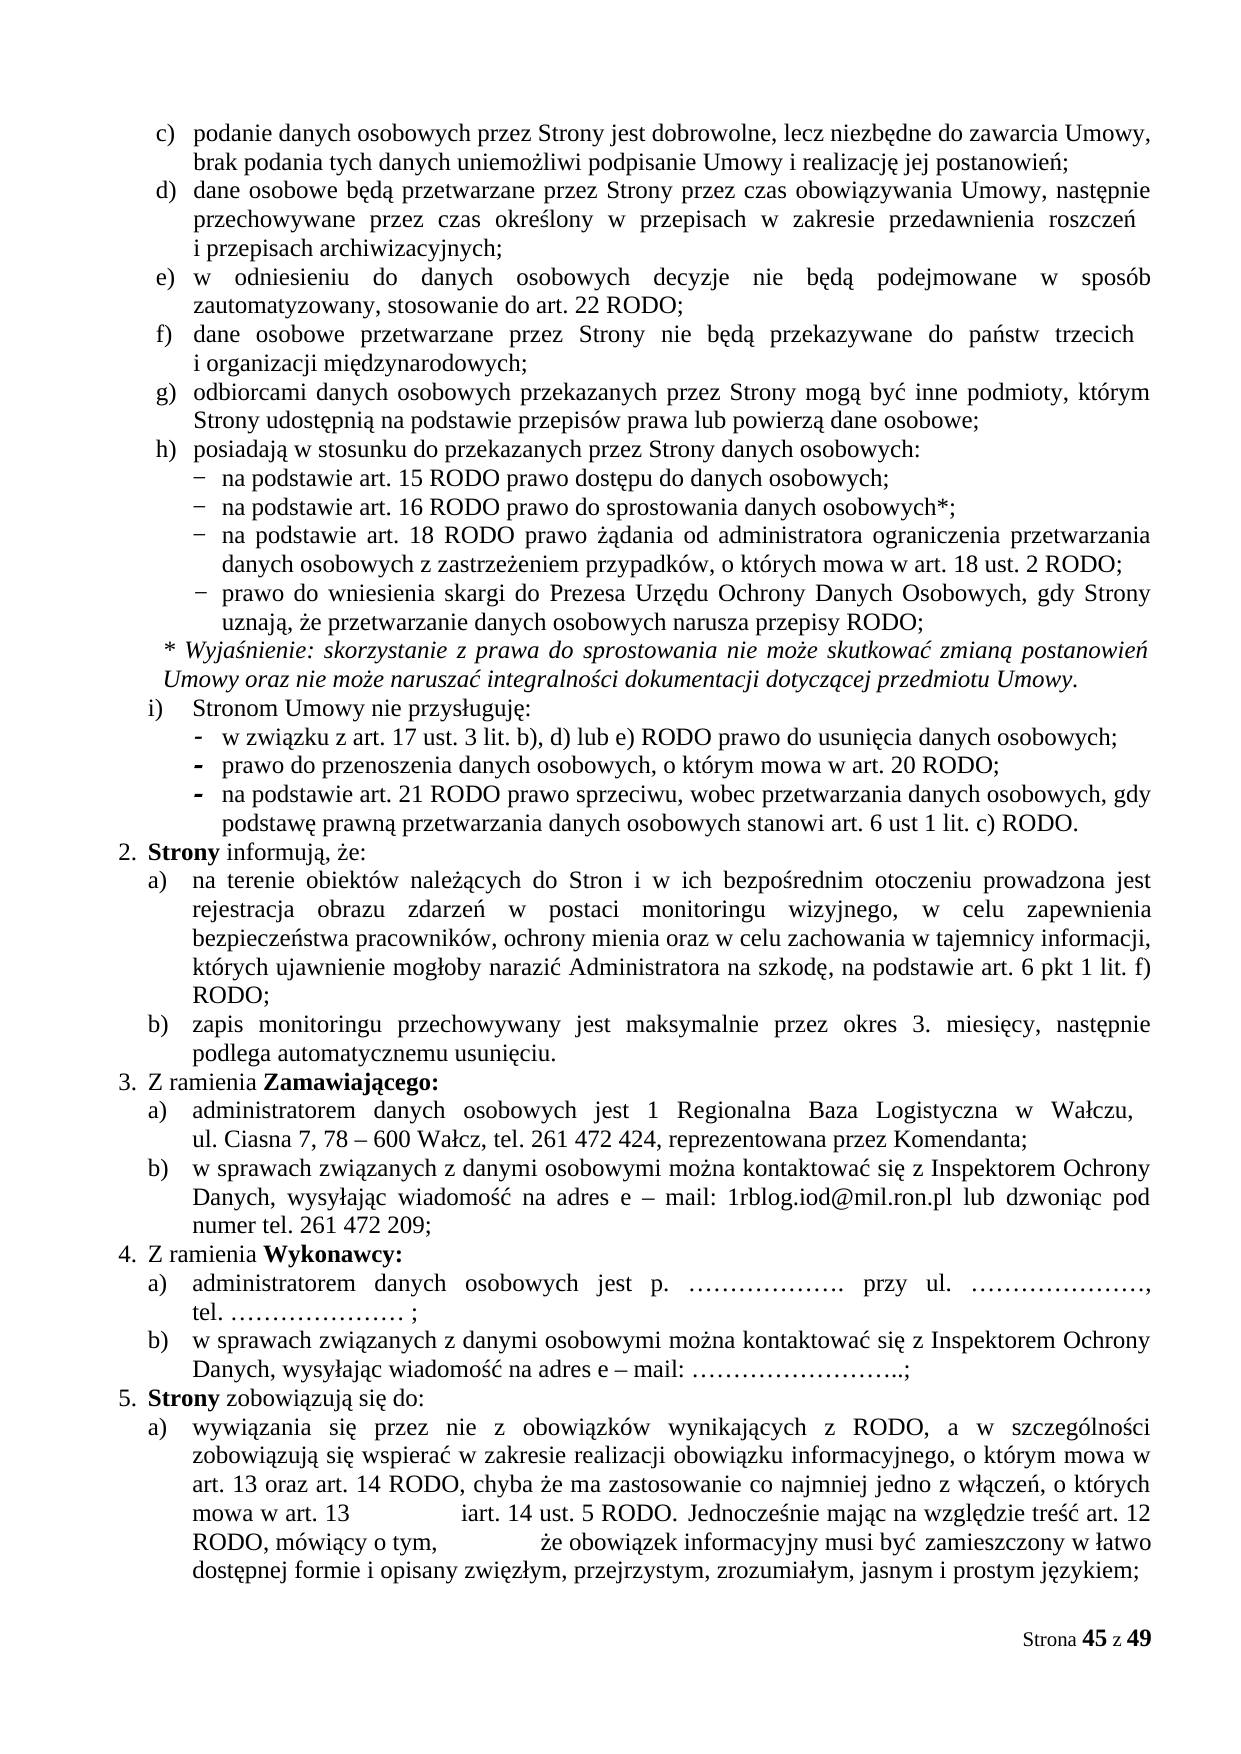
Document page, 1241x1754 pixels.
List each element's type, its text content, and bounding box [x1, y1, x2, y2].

list w sprawach związanych z danymi osobowymi można kontaktować się z Inspektorem Ochrony Danych, wysyłając wiadomość na adres e – mail: 1rblog.iod@mil.ron.pl lub dzwoniąc pod numer tel. 261 472 209; [148, 1153, 1152, 1239]
list w sprawach związanych z danymi osobowymi można kontaktować się z Inspektorem Ochrony Danych, wysyłając wiadomość na adres e – mail: ……………………..; [148, 1326, 1152, 1383]
list na podstawie art. 15 RODO prawo dostępu do danych osobowych; [192, 463, 1152, 492]
text * Wyjaśnienie: skorzystanie z prawa do sprostowania nie może skutkować zmianą postanowień Umowy oraz nie może naruszać integralności dokumentacji dotyczącej przedmiotu Umowy. [162, 636, 1152, 693]
list Z ramienia Zamawiającego: [118, 1067, 1152, 1096]
list wywiązania się przez nie z obowiązków wynikających z RODO, a w szczególności zobowiązują się wspierać w zakresie realizacji obowiązku informacyjnego, o którym mowa w art. 13 oraz art. 14 RODO, chyba że ma zastosowanie co najmniej jedno z włączeń, o których mowa w art. 13 iart. 14 ust. 5 RODO. Jednocześnie mając na względzie treść art. 12 RODO, mówiący o tym, że obowiązek informacyjny musi być zamieszczony w łatwo dostępnej formie i opisany zwięzłym, przejrzystym, zrozumiałym, jasnym i prostym językiem; [148, 1412, 1152, 1584]
list w związku z art. 17 ust. 3 lit. b), d) lub e) RODO prawo do usunięcia danych osobowych; [192, 722, 1152, 751]
list Strony zobowiązują się do: [118, 1383, 1152, 1412]
list prawo do przenoszenia danych osobowych, o którym mowa w art. 20 RODO; [192, 751, 1152, 779]
list administratorem danych osobowych jest 1 Regionalna Baza Logistyczna w Wałczu, ul. Ciasna 7, 78 – 600 Wałcz, tel. 261 472 424, reprezentowana przez Komendanta; [148, 1096, 1152, 1153]
list zapis monitoringu przechowywany jest maksymalnie przez okres 3. miesięcy, następnie podlega automatycznemu usunięciu. [148, 1009, 1152, 1067]
list posiadają w stosunku do przekazanych przez Strony danych osobowych: [156, 434, 1152, 463]
list prawo do wniesienia skargi do Prezesa Urzędu Ochrony Danych Osobowych, gdy Strony uznają, że przetwarzanie danych osobowych narusza przepisy RODO; [192, 578, 1152, 636]
list na terenie obiektów należących do Stron i w ich bezpośrednim otoczeniu prowadzona jest rejestracja obrazu zdarzeń w postaci monitoringu wizyjnego, w celu zapewnienia bezpieczeństwa pracowników, ochrony mienia oraz w celu zachowania w tajemnicy informacji, których ujawnienie mogłoby narazić Administratora na szkodę, na podstawie art. 6 pkt 1 lit. f) RODO; [148, 866, 1152, 1009]
list Z ramienia Wykonawcy: [118, 1239, 1152, 1268]
list na podstawie art. 21 RODO prawo sprzeciwu, wobec przetwarzania danych osobowych, gdy podstawę prawną przetwarzania danych osobowych stanowi art. 6 ust 1 lit. c) RODO. [192, 779, 1152, 837]
list na podstawie art. 16 RODO prawo do sprostowania danych osobowych*; [192, 492, 1152, 521]
list dane osobowe przetwarzane przez Strony nie będą przekazywane do państw trzecich i organizacji międzynarodowych; [156, 319, 1152, 377]
list Stronom Umowy nie przysługuję: [148, 693, 1152, 722]
list Strony informują, że: [118, 837, 1152, 866]
list na podstawie art. 18 RODO prawo żądania od administratora ograniczenia przetwarzania danych osobowych z zastrzeżeniem przypadków, o których mowa w art. 18 ust. 2 RODO; [192, 521, 1152, 578]
list podanie danych osobowych przez Strony jest dobrowolne, lecz niezbędne do zawarcia Umowy, brak podania tych danych uniemożliwi podpisanie Umowy i realizację jej postanowień; [156, 118, 1152, 176]
list odbiorcami danych osobowych przekazanych przez Strony mogą być inne podmioty, którym Strony udostępnią na podstawie przepisów prawa lub powierzą dane osobowe; [156, 377, 1152, 434]
list w odniesieniu do danych osobowych decyzje nie będą podejmowane w sposób zautomatyzowany, stosowanie do art. 22 RODO; [156, 262, 1152, 319]
list administratorem danych osobowych jest p. ………………. przy ul. …………………, tel. ………………… ; [148, 1268, 1152, 1326]
list dane osobowe będą przetwarzane przez Strony przez czas obowiązywania Umowy, następnie przechowywane przez czas określony w przepisach w zakresie przedawnienia roszczeń i przepisach archiwizacyjnych; [156, 176, 1152, 262]
